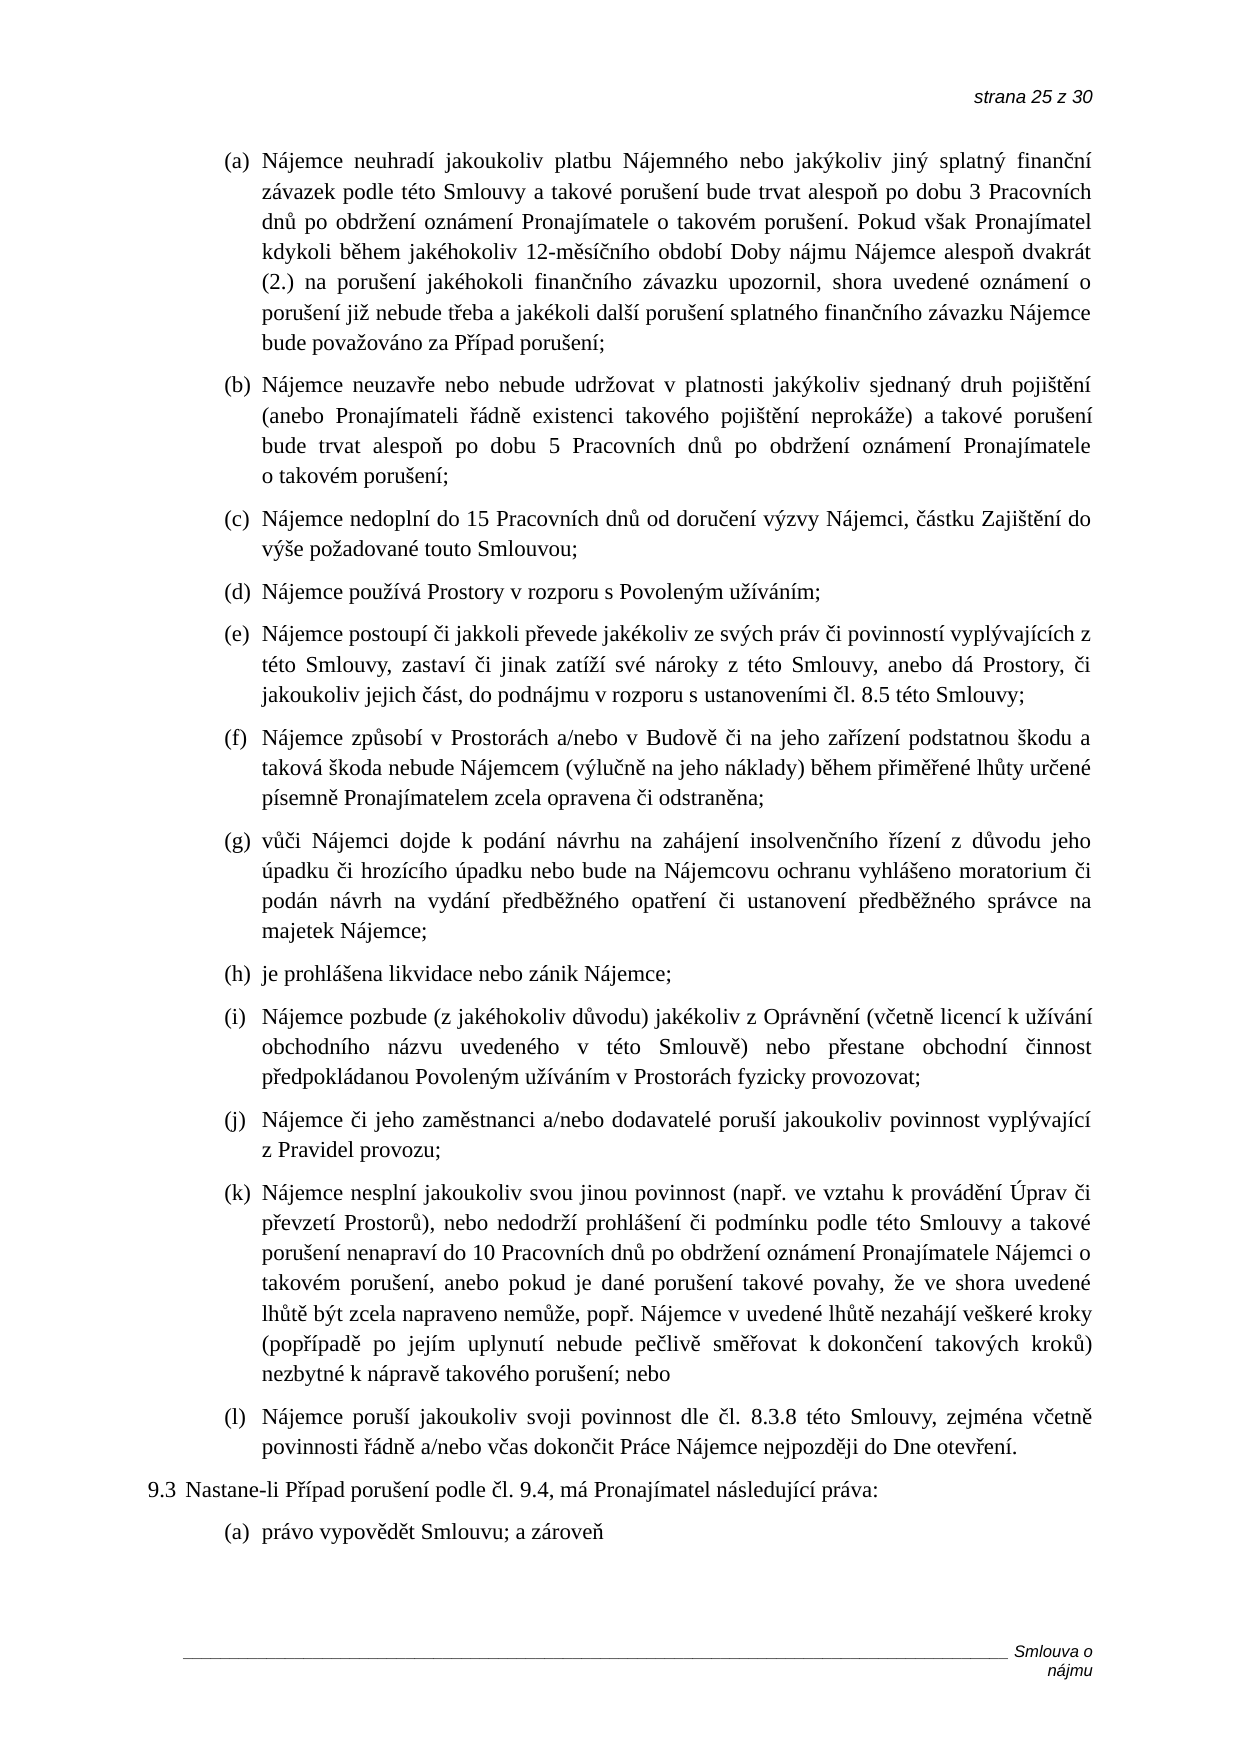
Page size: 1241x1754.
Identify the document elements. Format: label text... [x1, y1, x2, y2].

subtitle Nájemce pozbude (z jakéhokoliv důvodu) jakékoliv z Oprávnění (včetně licencí k užívání obchodního názvu uvedeného v této Smlouvě) nebo přestane obchodní činnost předpokládanou Povoleným užíváním v Prostorách fyzicky provozovat; [224, 1003, 1093, 1089]
subtitle Nájemce či jeho zaměstnanci a/nebo dodavatelé poruší jakoukoliv povinnost vyplývající z Pravidel provozu; [224, 1106, 1093, 1162]
subtitle Nájemce poruší jakoukoliv svoji povinnost dle čl. 8.3.8 této Smlouvy, zejména včetně povinnosti řádně a/nebo včas dokončit Práce Nájemce nejpozději do Dne otevření. [224, 1403, 1093, 1459]
subtitle právo vypovědět Smlouvu; a zároveň [224, 1518, 1093, 1545]
subtitle Nájemce neuhradí jakoukoliv platbu Nájemného nebo jakýkoliv jiný splatný finanční závazek podle této Smlouvy a takové porušení bude trvat alespoň po dobu 3 Pracovních dnů po obdržení oznámení Pronajímatele o takovém porušení. Pokud však Pronajímatel kdykoli během jakéhokoliv 12-měsíčního období Doby nájmu Nájemce alespoň dvakrát (2.) na porušení jakéhokoli finančního závazku upozornil, shora uvedené oznámení o porušení již nebude třeba a jakékoli další porušení splatného finančního závazku Nájemce bude považováno za Případ porušení; [224, 148, 1093, 355]
subtitle vůči Nájemci dojde k podání návrhu na zahájení insolvenčního řízení z důvodu jeho úpadku či hrozícího úpadku nebo bude na Nájemcovu ochranu vyhlášeno moratorium či podán návrh na vydání předběžného opatření či ustanovení předběžného správce na majetek Nájemce; [224, 827, 1093, 944]
list Nastane-li Případ porušení podle čl. 9.4, má Pronajímatel následující práva: [148, 1476, 1093, 1502]
subtitle Nájemce nedoplní do 15 Pracovních dnů od doručení výzvy Nájemci, částku Zajištění do výše požadované touto Smlouvou; [224, 505, 1093, 561]
subtitle Nájemce způsobí v Prostorách a/nebo v Budově či na jeho zařízení podstatnou škodu a taková škoda nebude Nájemcem (výlučně na jeho náklady) během přiměřené lhůty určené písemně Pronajímatelem zcela opravena či odstraněna; [224, 724, 1093, 810]
subtitle Nájemce postoupí či jakkoli převede jakékoliv ze svých práv či povinností vyplývajících z této Smlouvy, zastaví či jinak zatíží své nároky z této Smlouvy, anebo dá Prostory, či jakoukoliv jejich část, do podnájmu v rozporu s ustanoveními čl. 8.5 této Smlouvy; [224, 621, 1093, 707]
subtitle Nájemce neuzavře nebo nebude udržovat v platnosti jakýkoliv sjednaný druh pojištění (anebo Pronajímateli řádně existenci takového pojištění neprokáže) a takové porušení bude trvat alespoň po dobu 5 Pracovních dnů po obdržení oznámení Pronajímatele o takovém porušení; [224, 372, 1093, 488]
subtitle Nájemce používá Prostory v rozporu s Povoleným užíváním; [224, 578, 1093, 604]
subtitle Nájemce nesplní jakoukoliv svou jinou povinnost (např. ve vztahu k provádění Úprav či převzetí Prostorů), nebo nedodrží prohlášení či podmínku podle této Smlouvy a takové porušení nenapraví do 10 Pracovních dnů po obdržení oznámení Pronajímatele Nájemci o takovém porušení, anebo pokud je dané porušení takové povahy, že ve shora uvedené lhůtě být zcela napraveno nemůže, popř. Nájemce v uvedené lhůtě nezahájí veškeré kroky (popřípadě po jejím uplynutí nebude pečlivě směřovat k dokončení takových kroků) nezbytné k nápravě takového porušení; nebo [224, 1179, 1093, 1386]
subtitle je prohlášena likvidace nebo zánik Nájemce; [224, 960, 1093, 986]
